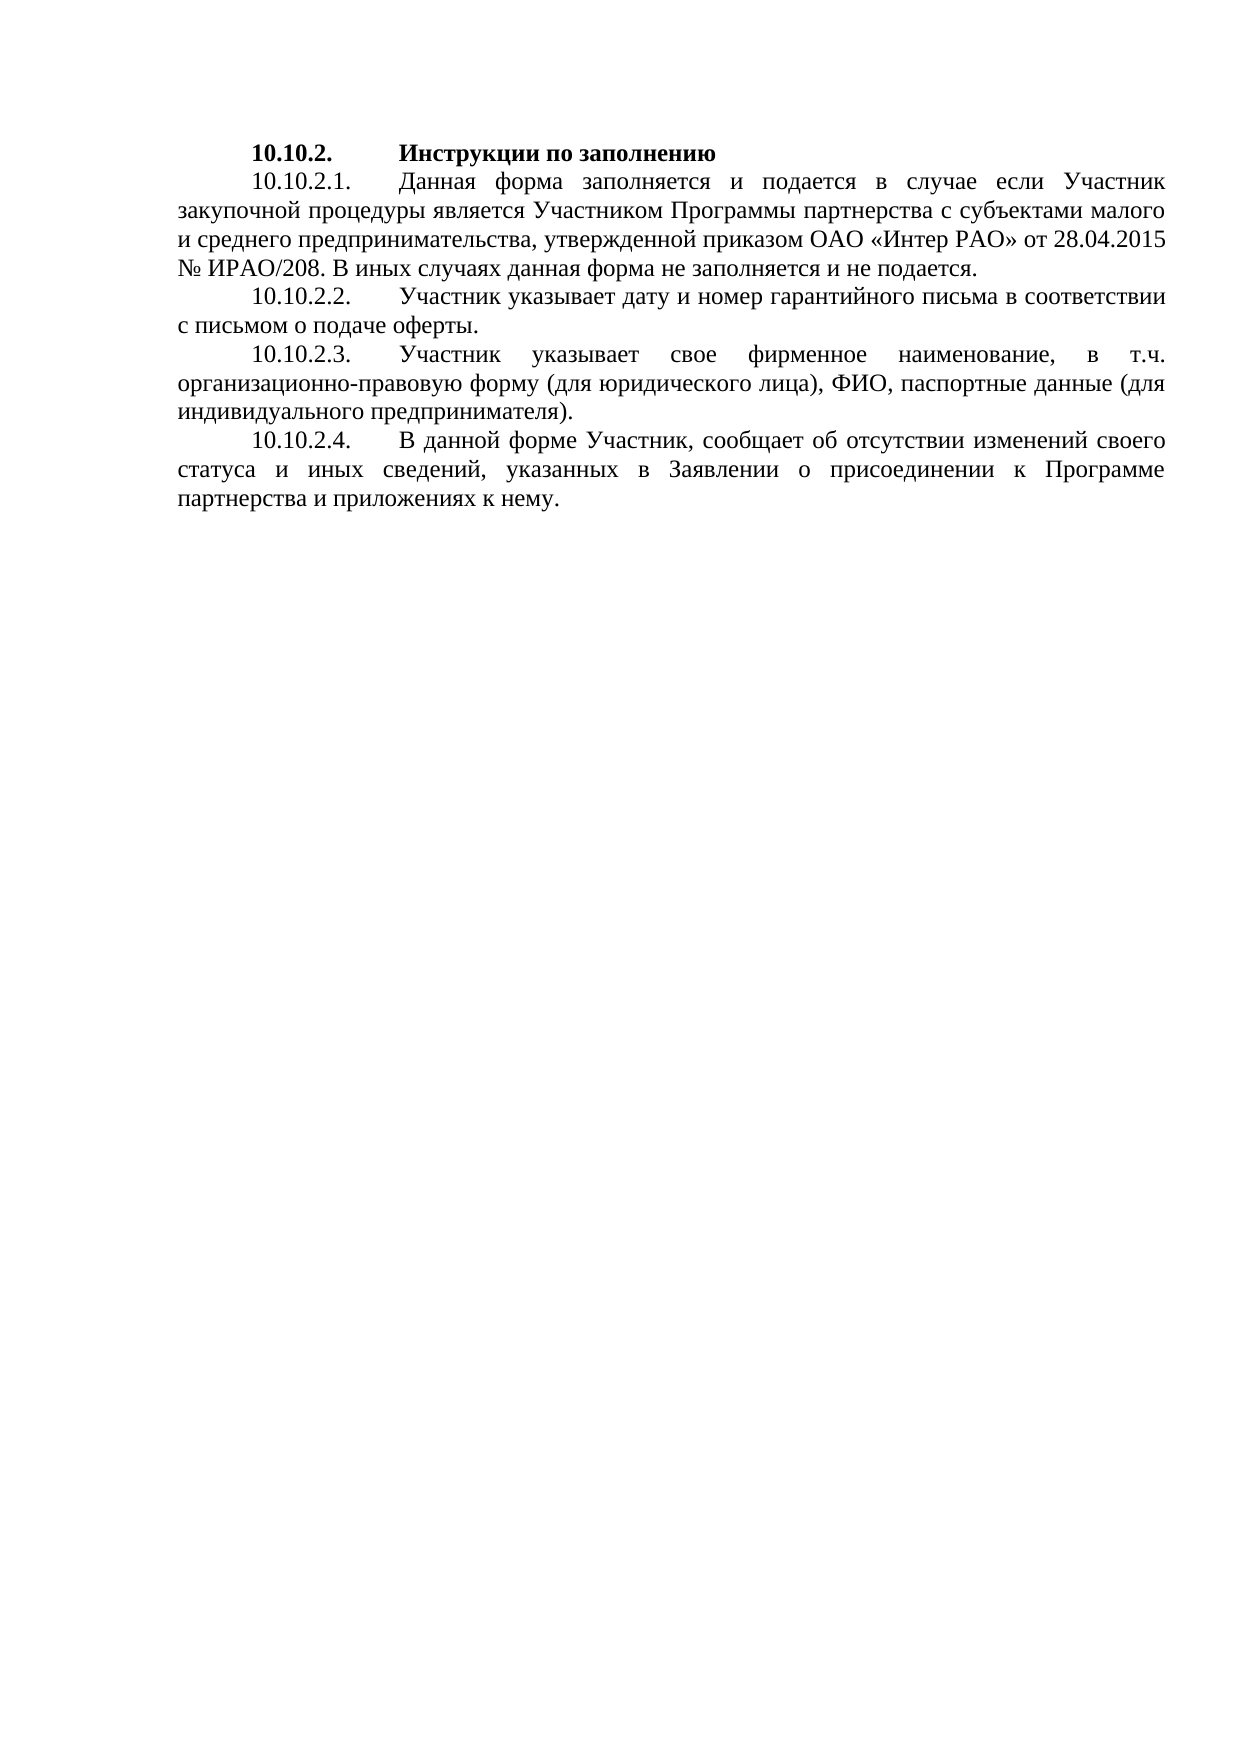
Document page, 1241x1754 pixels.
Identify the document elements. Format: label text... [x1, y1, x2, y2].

list Участник указывает дату и номер гарантийного письма в соответствии с письмом о подаче оферты. [177, 294, 1166, 351]
list В данной форме Участник, сообщает об отсутствии изменений своего статуса и иных сведений, указанных в Заявлении о присоединении к Программе партнерства и приложениях к нему. [177, 450, 1166, 536]
list Участник указывает свое фирменное наименование, в т.ч. организационно-правовую форму (для юридического лица), ФИО, паспортные данные (для индивидуального предпринимателя). [177, 358, 1166, 444]
list Инструкции по заполнению [177, 138, 1166, 166]
list Данная форма заполняется и подается в случае если Участник закупочной процедуры является Участником Программы партнерства с субъектами малого и среднего предпринимательства, утвержденной приказом ОАО «Интер РАО» от 28.04.2015 № ИРАО/208. В иных случаях данная форма не заполняется и не подается. [177, 173, 1166, 288]
